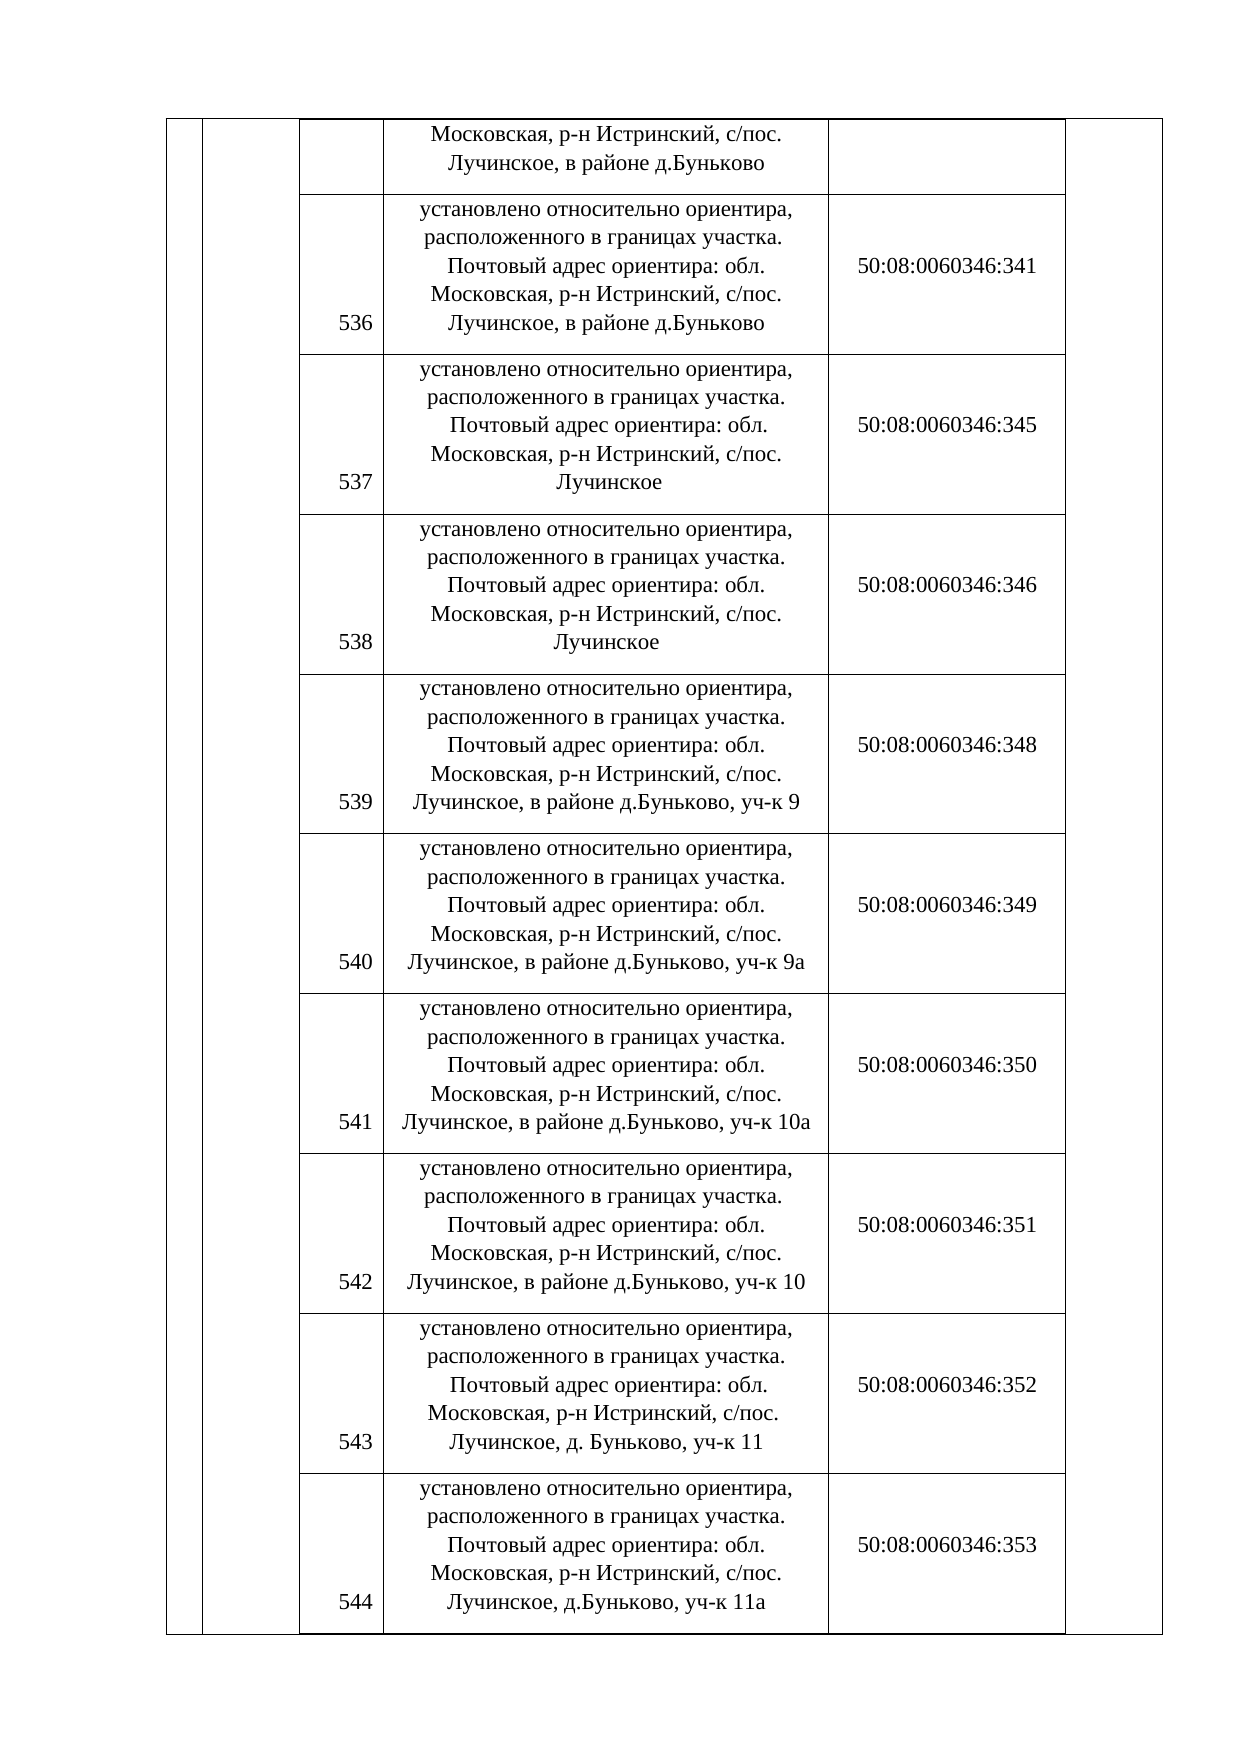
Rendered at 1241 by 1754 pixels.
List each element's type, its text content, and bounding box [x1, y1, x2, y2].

table_cell [829, 120, 1065, 194]
table_cell [300, 1314, 383, 1473]
table_cell [300, 834, 383, 993]
table_cell [829, 195, 1065, 354]
table_cell [829, 675, 1065, 833]
table_cell [829, 994, 1065, 1153]
table_cell [829, 1314, 1065, 1473]
table_cell [300, 355, 383, 514]
table_cell 3 [167, 119, 202, 1634]
table_cell [300, 675, 383, 833]
table_cell [300, 1474, 383, 1633]
table_cell [384, 195, 828, 354]
table_cell [384, 834, 828, 993]
table_cell [384, 1314, 828, 1473]
table_cell [1066, 119, 1162, 1634]
table_cell [384, 675, 828, 833]
table_cell [829, 1154, 1065, 1313]
table_cell [300, 515, 383, 674]
table_cell [829, 515, 1065, 674]
table_cell [300, 120, 383, 194]
table_cell [384, 120, 828, 194]
table_cell [300, 195, 383, 354]
table_cell [829, 355, 1065, 514]
table_cell [384, 355, 828, 514]
table_cell [384, 515, 828, 674]
table_cell [384, 994, 828, 1153]
table_cell [300, 1154, 383, 1313]
table_cell [203, 119, 299, 1634]
table_cell [300, 994, 383, 1153]
table_cell [829, 834, 1065, 993]
table_cell [384, 1474, 828, 1633]
table_cell [829, 1474, 1065, 1633]
table_cell [384, 1154, 828, 1313]
